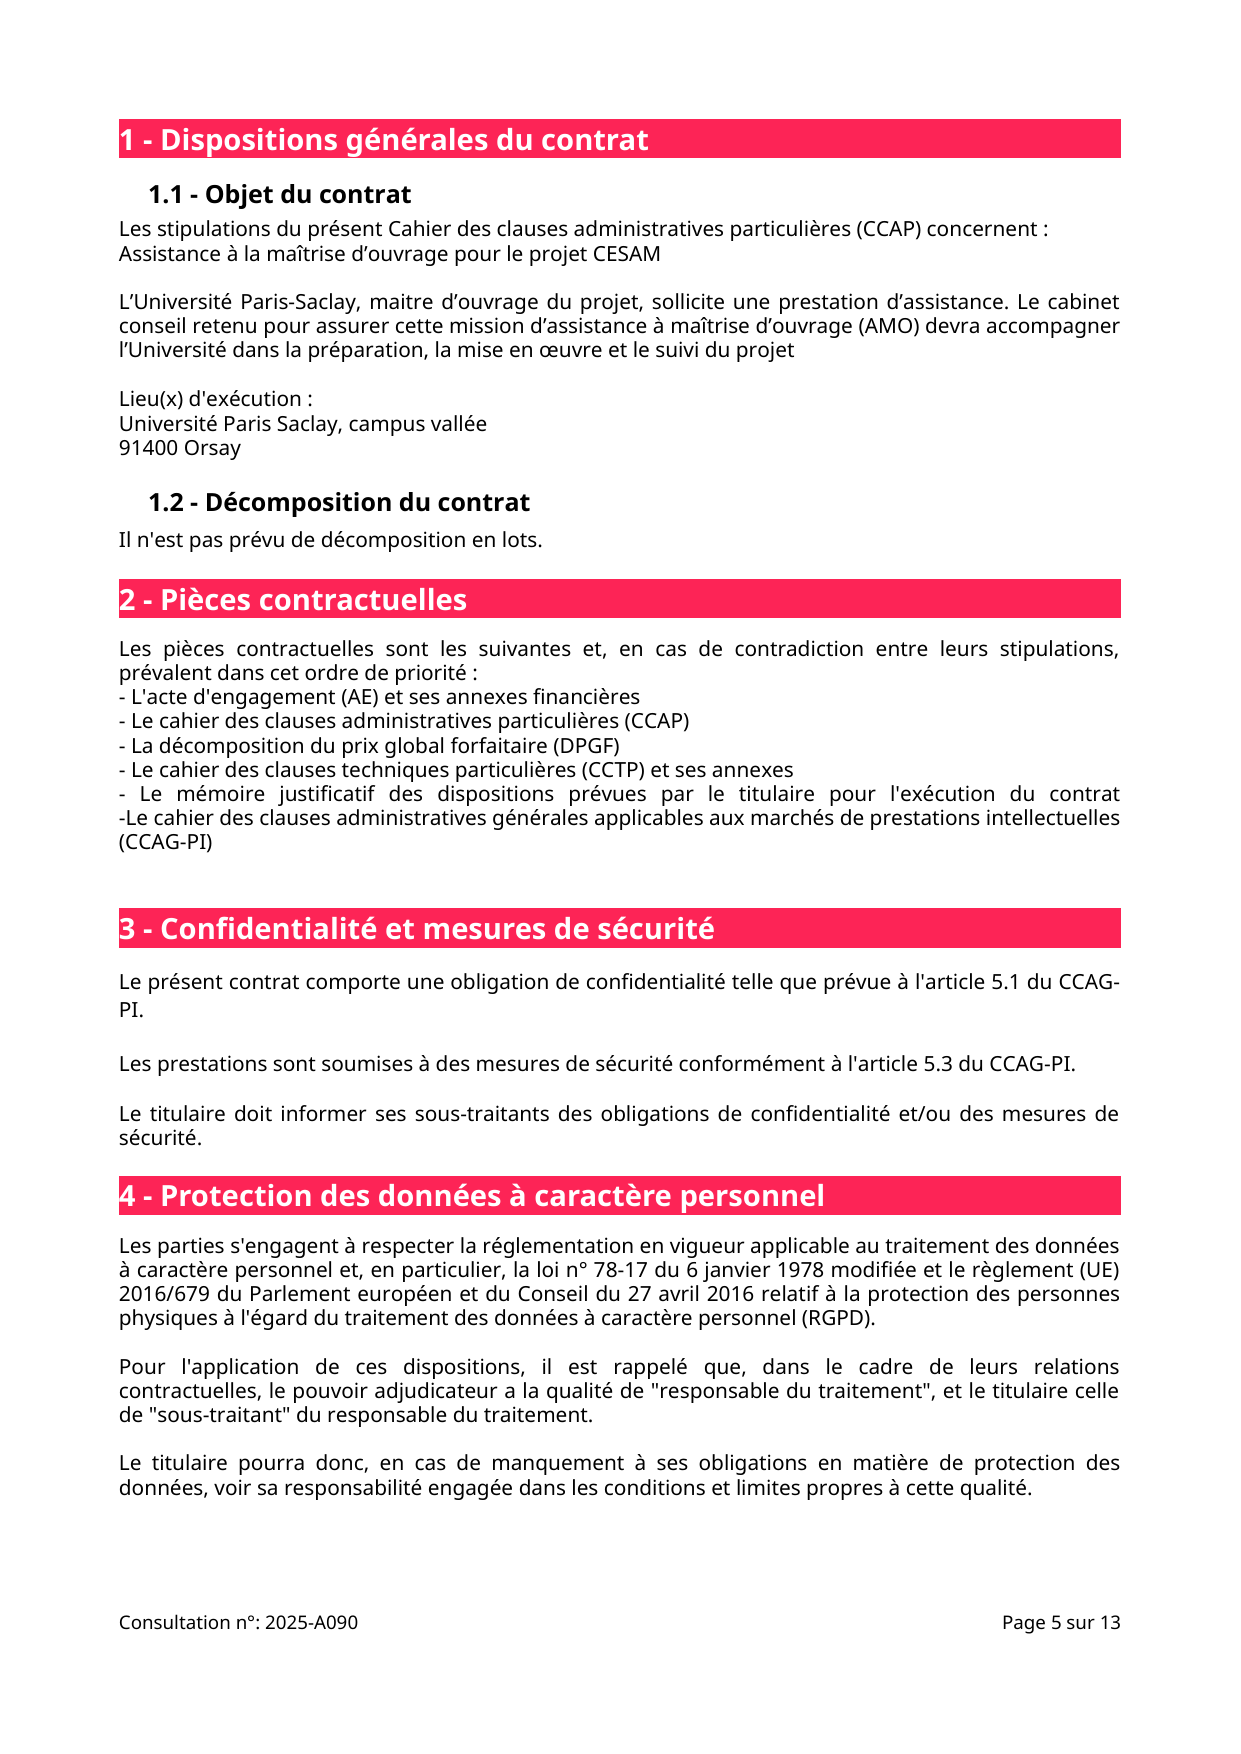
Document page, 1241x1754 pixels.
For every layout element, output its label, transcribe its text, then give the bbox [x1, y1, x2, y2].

subtitle 2 - Pièces contractuelles [119, 579, 1121, 618]
text Il n'est pas prévu de décomposition en lots. [119, 525, 1121, 554]
text - Le mémoire justificatif des dispositions prévues par le titulaire pour l'exécution du contrat -Le cahier des clauses administratives générales applicables aux marchés de prestations intellectuelles (CCAG-PI) [119, 782, 1121, 855]
text Le présent contrat comporte une obligation de confidentialité telle que prévue à l'article 5.1 du CCAG-PI. [119, 967, 1121, 1024]
text - La décomposition du prix global forfaitaire (DPGF) [119, 734, 1121, 758]
text 91400 Orsay [119, 436, 1121, 460]
subtitle 1 - Dispositions générales du contrat [119, 119, 1121, 158]
text L’Université Paris-Saclay, maitre d’ouvrage du projet, sollicite une prestation d’assistance. Le cabinet conseil retenu pour assurer cette mission d’assistance à maîtrise d’ouvrage (AMO) devra accompagner l’Université dans la préparation, la mise en œuvre et le suivi du projet [119, 290, 1121, 362]
text - Le cahier des clauses administratives particulières (CCAP) [119, 710, 1121, 734]
subtitle 3 - Confidentialité et mesures de sécurité [119, 908, 1121, 948]
text Les stipulations du présent Cahier des clauses administratives particulières (CCAP) concernent : [119, 217, 1121, 242]
text - Le cahier des clauses techniques particulières (CCTP) et ses annexes [119, 758, 1121, 782]
text Lieu(x) d'exécution : [119, 387, 1121, 412]
text Assistance à la maîtrise d’ouvrage pour le projet CESAM [119, 242, 1121, 266]
subtitle 4 - Protection des données à caractère personnel [119, 1176, 1121, 1215]
text Les prestations sont soumises à des mesures de sécurité conformément à l'article 5.3 du CCAG-PI. [119, 1049, 1121, 1077]
subtitle 1.2 - Décomposition du contrat [148, 485, 1121, 519]
text Les pièces contractuelles sont les suivantes et, en cas de contradiction entre leurs stipulations, prévalent dans cet ordre de priorité : [119, 637, 1121, 686]
subtitle 1.1 - Objet du contrat [148, 177, 1121, 211]
text Université Paris Saclay, campus vallée [119, 412, 1121, 436]
text Pour l'application de ces dispositions, il est rappelé que, dans le cadre de leurs relations contractuelles, le pouvoir adjudicateur a la qualité de "responsable du traitement", et le titulaire celle de "sous-traitant" du responsable du traitement. [119, 1355, 1121, 1427]
text - L'acte d'engagement (AE) et ses annexes financières [119, 686, 1121, 710]
text Le titulaire pourra donc, en cas de manquement à ses obligations en matière de protection des données, voir sa responsabilité engagée dans les conditions et limites propres à cette qualité. [119, 1451, 1121, 1500]
text Les parties s'engagent à respecter la réglementation en vigueur applicable au traitement des données à caractère personnel et, en particulier, la loi n° 78-17 du 6 janvier 1978 modifiée et le règlement (UE) 2016/679 du Parlement européen et du Conseil du 27 avril 2016 relatif à la protection des personnes physiques à l'égard du traitement des données à caractère personnel (RGPD). [119, 1234, 1121, 1331]
text Le titulaire doit informer ses sous-traitants des obligations de confidentialité et/ou des mesures de sécurité. [119, 1102, 1121, 1151]
